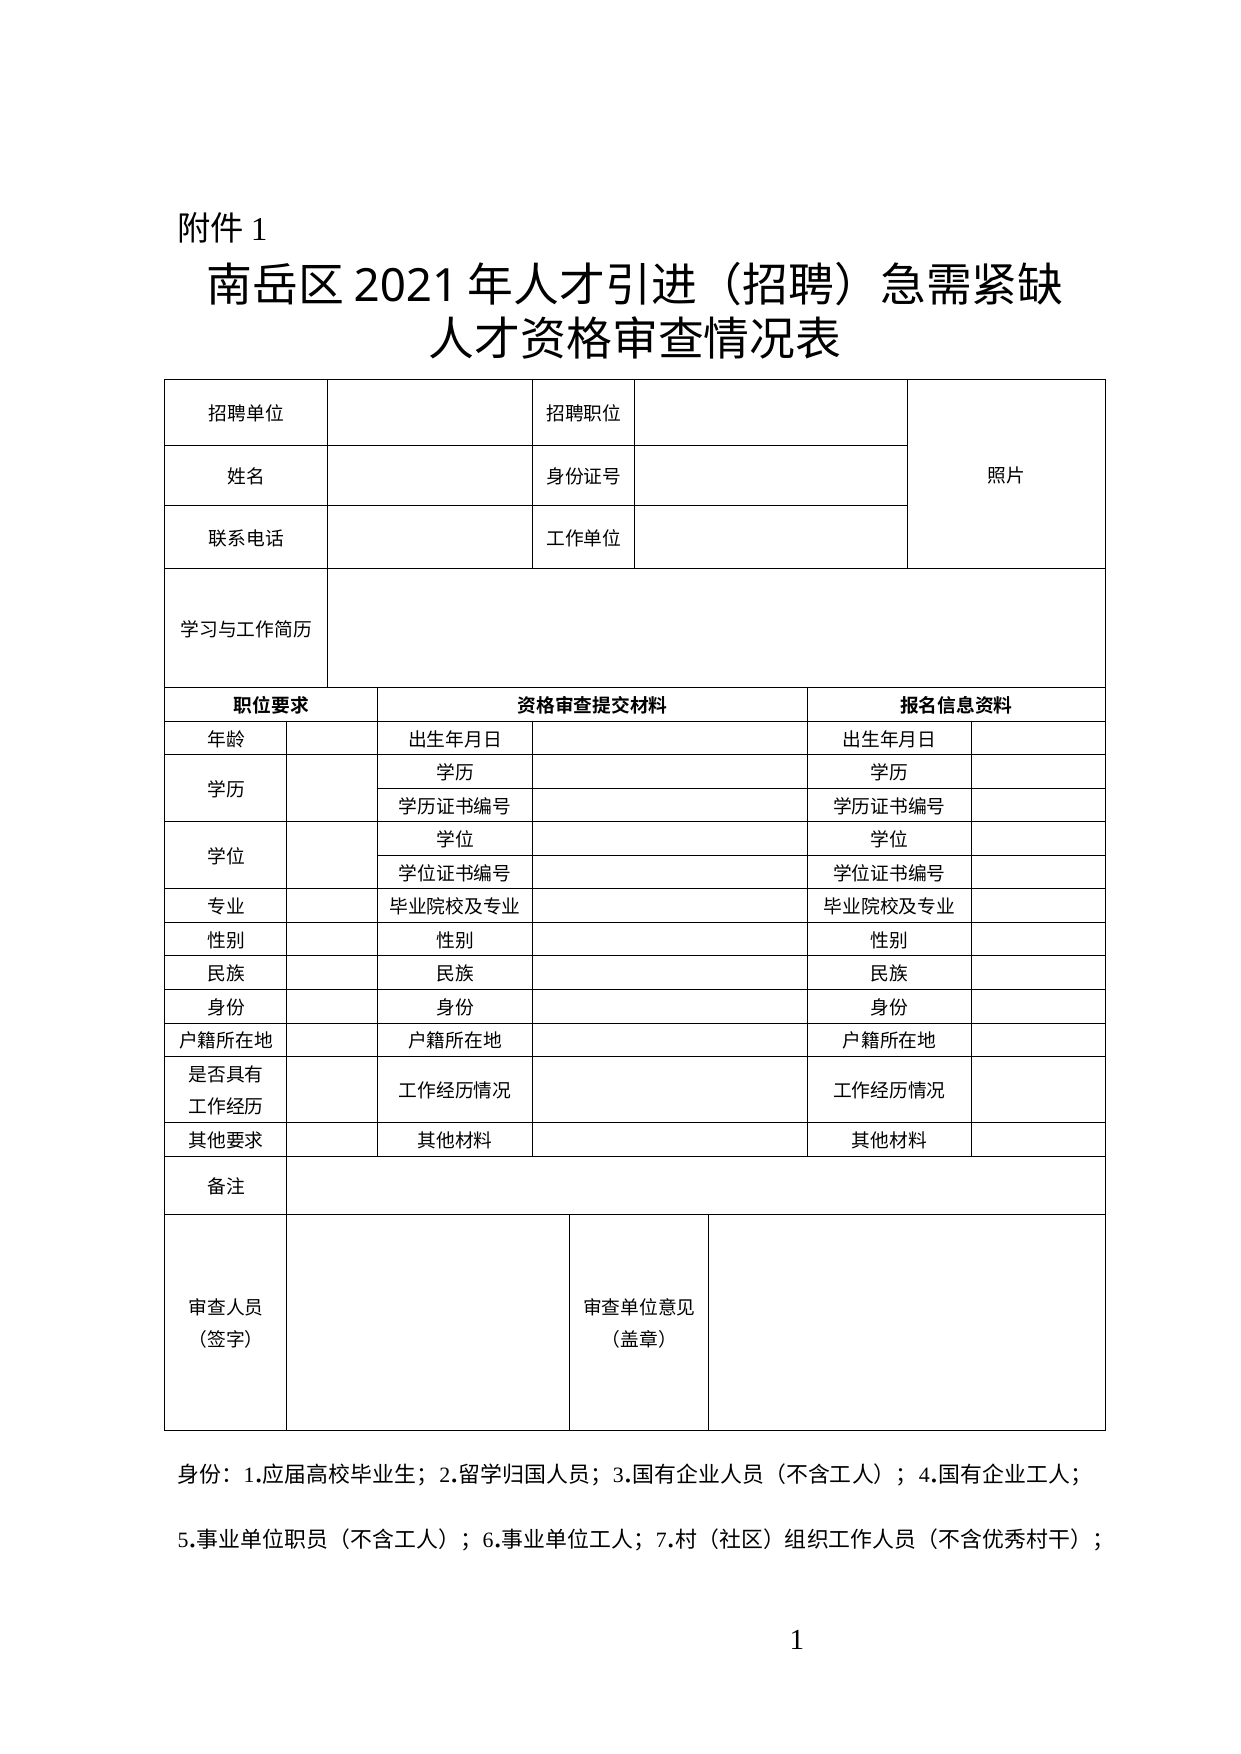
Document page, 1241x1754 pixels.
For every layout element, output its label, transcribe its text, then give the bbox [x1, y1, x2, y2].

table_cell [287, 1123, 377, 1156]
table_cell 职位要求 [165, 688, 377, 721]
table_cell 民族 [808, 956, 971, 989]
table_cell 出生年月日 [808, 722, 971, 754]
table_cell [972, 789, 1105, 821]
table_cell [972, 822, 1105, 855]
table_cell 学历证书编号 [808, 789, 971, 821]
table_cell 身份 [378, 990, 532, 1022]
table_cell 年龄 [165, 722, 286, 754]
table_cell 学位 [165, 822, 286, 888]
table_cell 民族 [378, 956, 532, 989]
table_cell [287, 990, 377, 1022]
table_cell 性别 [808, 923, 971, 955]
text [177, 1438, 1093, 1568]
table_cell [972, 1123, 1105, 1156]
table_cell 学历 [808, 755, 971, 788]
table_header 照片 [908, 380, 1105, 568]
table_cell [328, 569, 1105, 687]
table_cell 学历 [165, 755, 286, 821]
table_cell 毕业院校及专业 [808, 889, 971, 922]
table_cell [972, 856, 1105, 888]
table_cell [709, 1215, 1105, 1430]
table_cell [533, 956, 807, 989]
table_cell [972, 755, 1105, 788]
table_header 招聘职位 [533, 380, 634, 445]
table_cell 性别 [378, 923, 532, 955]
table_cell [287, 1215, 569, 1430]
table_header [328, 380, 532, 445]
table_cell 其他材料 [808, 1123, 971, 1156]
table_cell [287, 923, 377, 955]
table_cell 备注 [165, 1157, 286, 1214]
table_header 招聘单位 [165, 380, 327, 445]
table_cell [972, 923, 1105, 955]
table_header [635, 380, 907, 445]
table_cell [972, 956, 1105, 989]
table_cell [533, 722, 807, 754]
table_cell 学位 [378, 822, 532, 855]
table_cell 学位证书编号 [378, 856, 532, 888]
table_cell 出生年月日 [378, 722, 532, 754]
table_cell [287, 722, 377, 754]
table_cell [287, 822, 377, 888]
table_cell [533, 889, 807, 922]
table_cell 资格审查提交材料 [378, 688, 807, 721]
table_cell 姓名 [165, 446, 327, 505]
table_cell 工作经历情况 [378, 1057, 532, 1122]
table_cell 身份 [808, 990, 971, 1022]
table_cell [533, 1057, 807, 1122]
table_cell 联系电话 [165, 506, 327, 568]
table_cell 学习与工作简历 [165, 569, 327, 687]
table_cell [533, 1123, 807, 1156]
table_cell 审查单位意见（盖章） [570, 1215, 708, 1430]
table_cell 工作经历情况 [808, 1057, 971, 1122]
table_cell 户籍所在地 [808, 1024, 971, 1056]
table_cell 其他材料 [378, 1123, 532, 1156]
table_cell [533, 755, 807, 788]
text 南岳区2021年人才引进（招聘）急需紧缺 [177, 258, 1093, 312]
table_cell 专业 [165, 889, 286, 922]
table_cell 学位 [808, 822, 971, 855]
table_cell 户籍所在地 [378, 1024, 532, 1056]
table_cell 毕业院校及专业 [378, 889, 532, 922]
table_cell [328, 506, 532, 568]
table_cell [533, 1024, 807, 1056]
table_cell 审查人员（签字） [165, 1215, 286, 1430]
table_cell [533, 789, 807, 821]
table_cell 报名信息资料 [808, 688, 1105, 721]
table_cell [533, 923, 807, 955]
table_cell [287, 755, 377, 821]
table_cell [533, 990, 807, 1022]
table_cell 户籍所在地 [165, 1024, 286, 1056]
table_cell [972, 990, 1105, 1022]
table_cell [287, 1057, 377, 1122]
table_cell [635, 446, 907, 505]
table_cell 学历 [378, 755, 532, 788]
table_cell [972, 889, 1105, 922]
table_cell 民族 [165, 956, 286, 989]
table_cell 是否具有 工作经历 [165, 1057, 286, 1122]
table_cell [533, 822, 807, 855]
table_cell 学历证书编号 [378, 789, 532, 821]
table_cell [972, 722, 1105, 754]
table_cell 身份证号 [533, 446, 634, 505]
table_cell [287, 1157, 1105, 1214]
table_cell [972, 1024, 1105, 1056]
table_cell [287, 1024, 377, 1056]
table_cell 身份 [165, 990, 286, 1022]
text 人才资格审查情况表 [177, 312, 1093, 366]
table_cell [533, 856, 807, 888]
table_cell 工作单位 [533, 506, 634, 568]
table_cell [287, 956, 377, 989]
table_cell [328, 446, 532, 505]
table_cell 其他要求 [165, 1123, 286, 1156]
table_cell [287, 889, 377, 922]
table_cell 学位证书编号 [808, 856, 971, 888]
text 附件1 [177, 193, 1093, 258]
table_cell [635, 506, 907, 568]
table_cell 性别 [165, 923, 286, 955]
table_cell [972, 1057, 1105, 1122]
